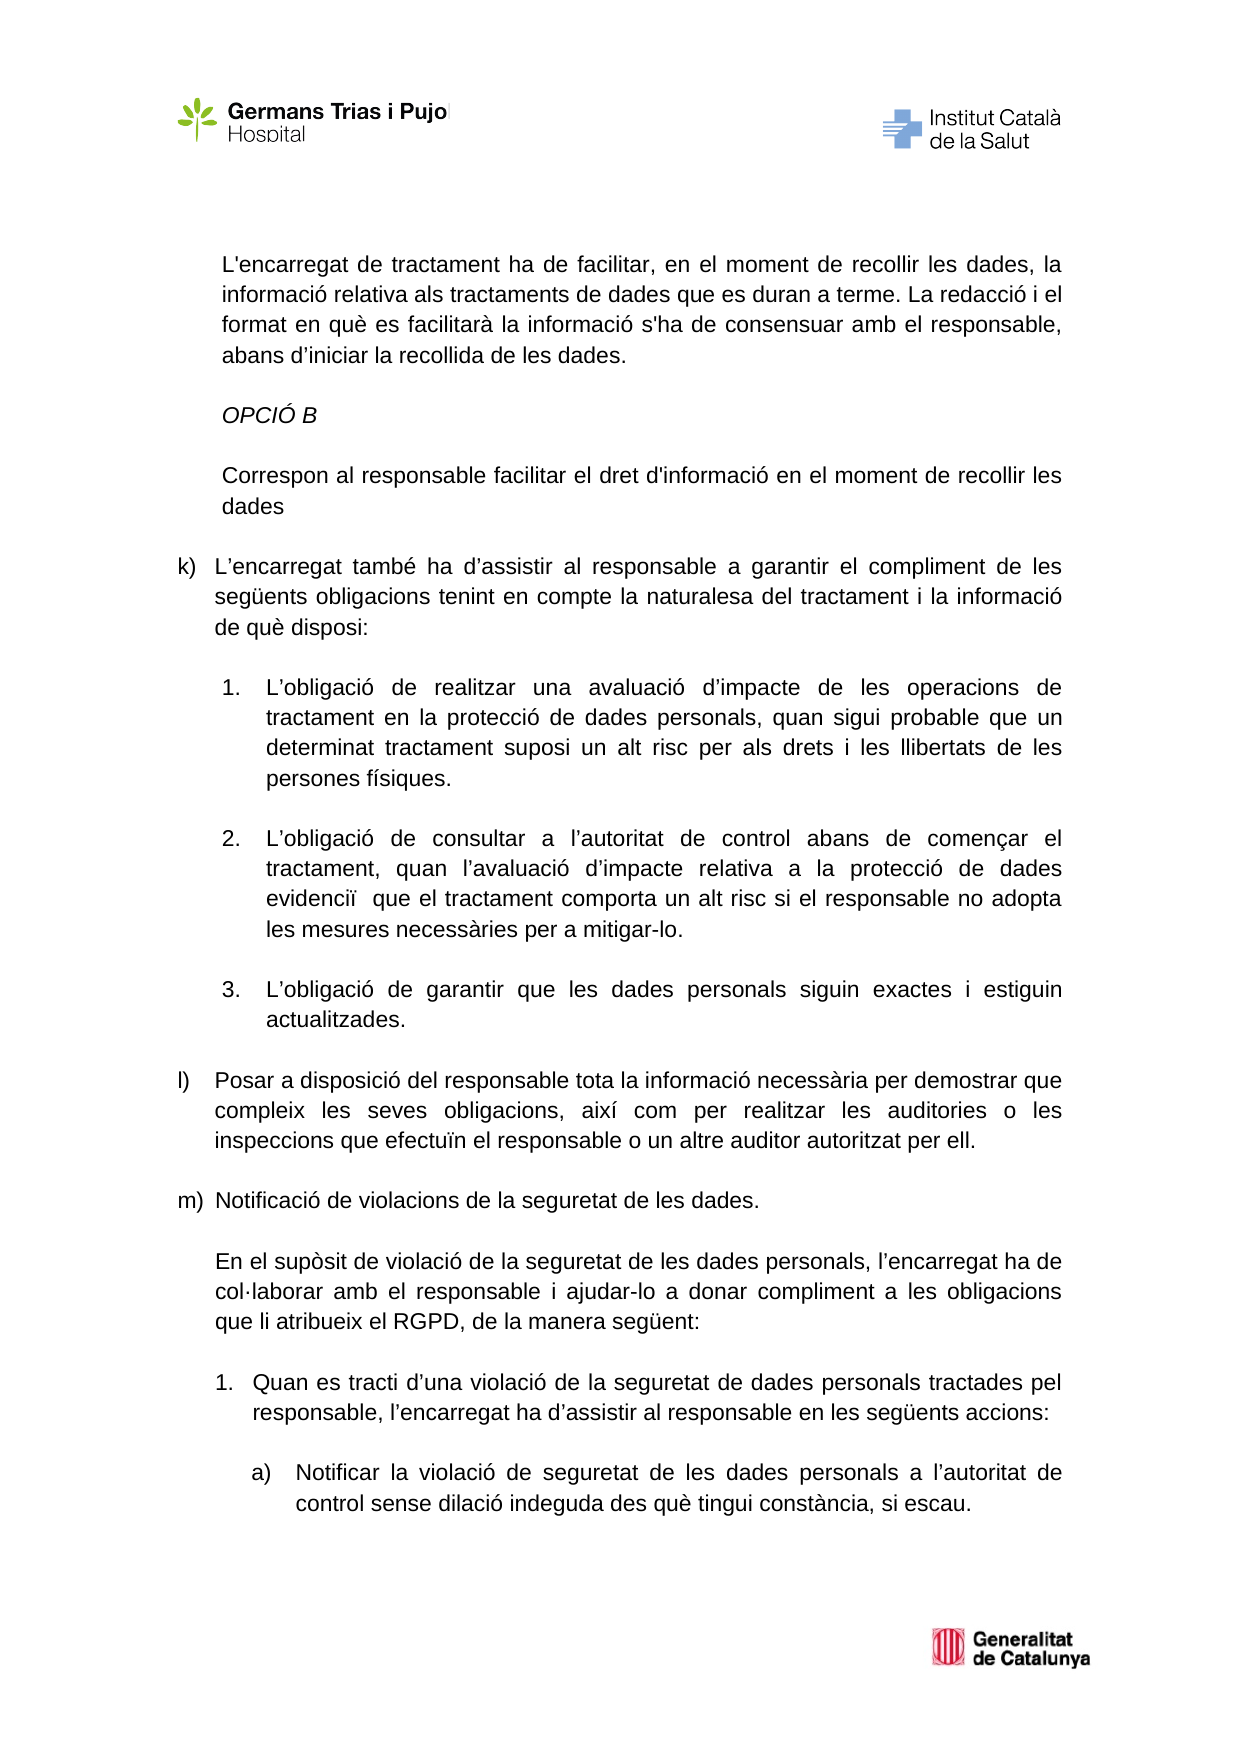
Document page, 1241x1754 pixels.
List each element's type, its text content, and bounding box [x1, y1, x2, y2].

list L’obligació de realitzar una avaluació d’impacte de les operacions de tractament en la protecció de dades personals, quan sigui probable que un determinat tractament suposi un alt risc per als drets i les llibertats de les persones físiques. [222, 674, 1063, 791]
picture [177, 97, 449, 142]
list Quan es tracti d’una violació de la seguretat de dades personals tractades pel responsable, l’encarregat ha d’assistir al responsable en les següents accions: [215, 1369, 1063, 1425]
list Notificar la violació de seguretat de les dades personals a l’autoritat de control sense dilació indeguda des què tingui constància, si escau. [251, 1459, 1063, 1516]
text OPCIÓ B [177, 402, 1063, 428]
picture [893, 1621, 1129, 1674]
list Posar a disposició del responsable tota la informació necessària per demostrar que compleix les seves obligacions, així com per realitzar les auditories o les inspeccions que efectuïn el responsable o un altre auditor autoritzat per ell. [177, 1067, 1063, 1153]
list L’obligació de consultar a l’autoritat de control abans de començar el tractament, quan l’avaluació d’impacte relativa a la protecció de dades evidenciï que el tractament comporta un alt risc si el responsable no adopta les mesures necessàries per a mitigar-lo. [222, 825, 1063, 942]
list L’obligació de garantir que les dades personals siguin exactes i estiguin actualitzades. [222, 976, 1063, 1033]
picture [881, 106, 1060, 151]
text Correspon al responsable facilitar el dret d'informació en el moment de recollir les dades [222, 462, 1063, 519]
list Notificació de violacions de la seguretat de les dades. [177, 1187, 1063, 1214]
list L'encarregat de tractament ha de facilitar, en el moment de recollir les dades, la informació relativa als tractaments de dades que es duran a terme. La redacció i el format en què es facilitarà la informació s'ha de consensuar amb el responsable, abans d’iniciar la recollida de les dades. [222, 251, 1063, 368]
list En el supòsit de violació de la seguretat de les dades personals, l’encarregat ha de col·laborar amb el responsable i ajudar-lo a donar compliment a les obligacions que li atribueix el RGPD, de la manera següent: [215, 1248, 1063, 1335]
list L’encarregat també ha d’assistir al responsable a garantir el compliment de les següents obligacions tenint en compte la naturalesa del tractament i la informació de què disposi: [177, 553, 1063, 640]
